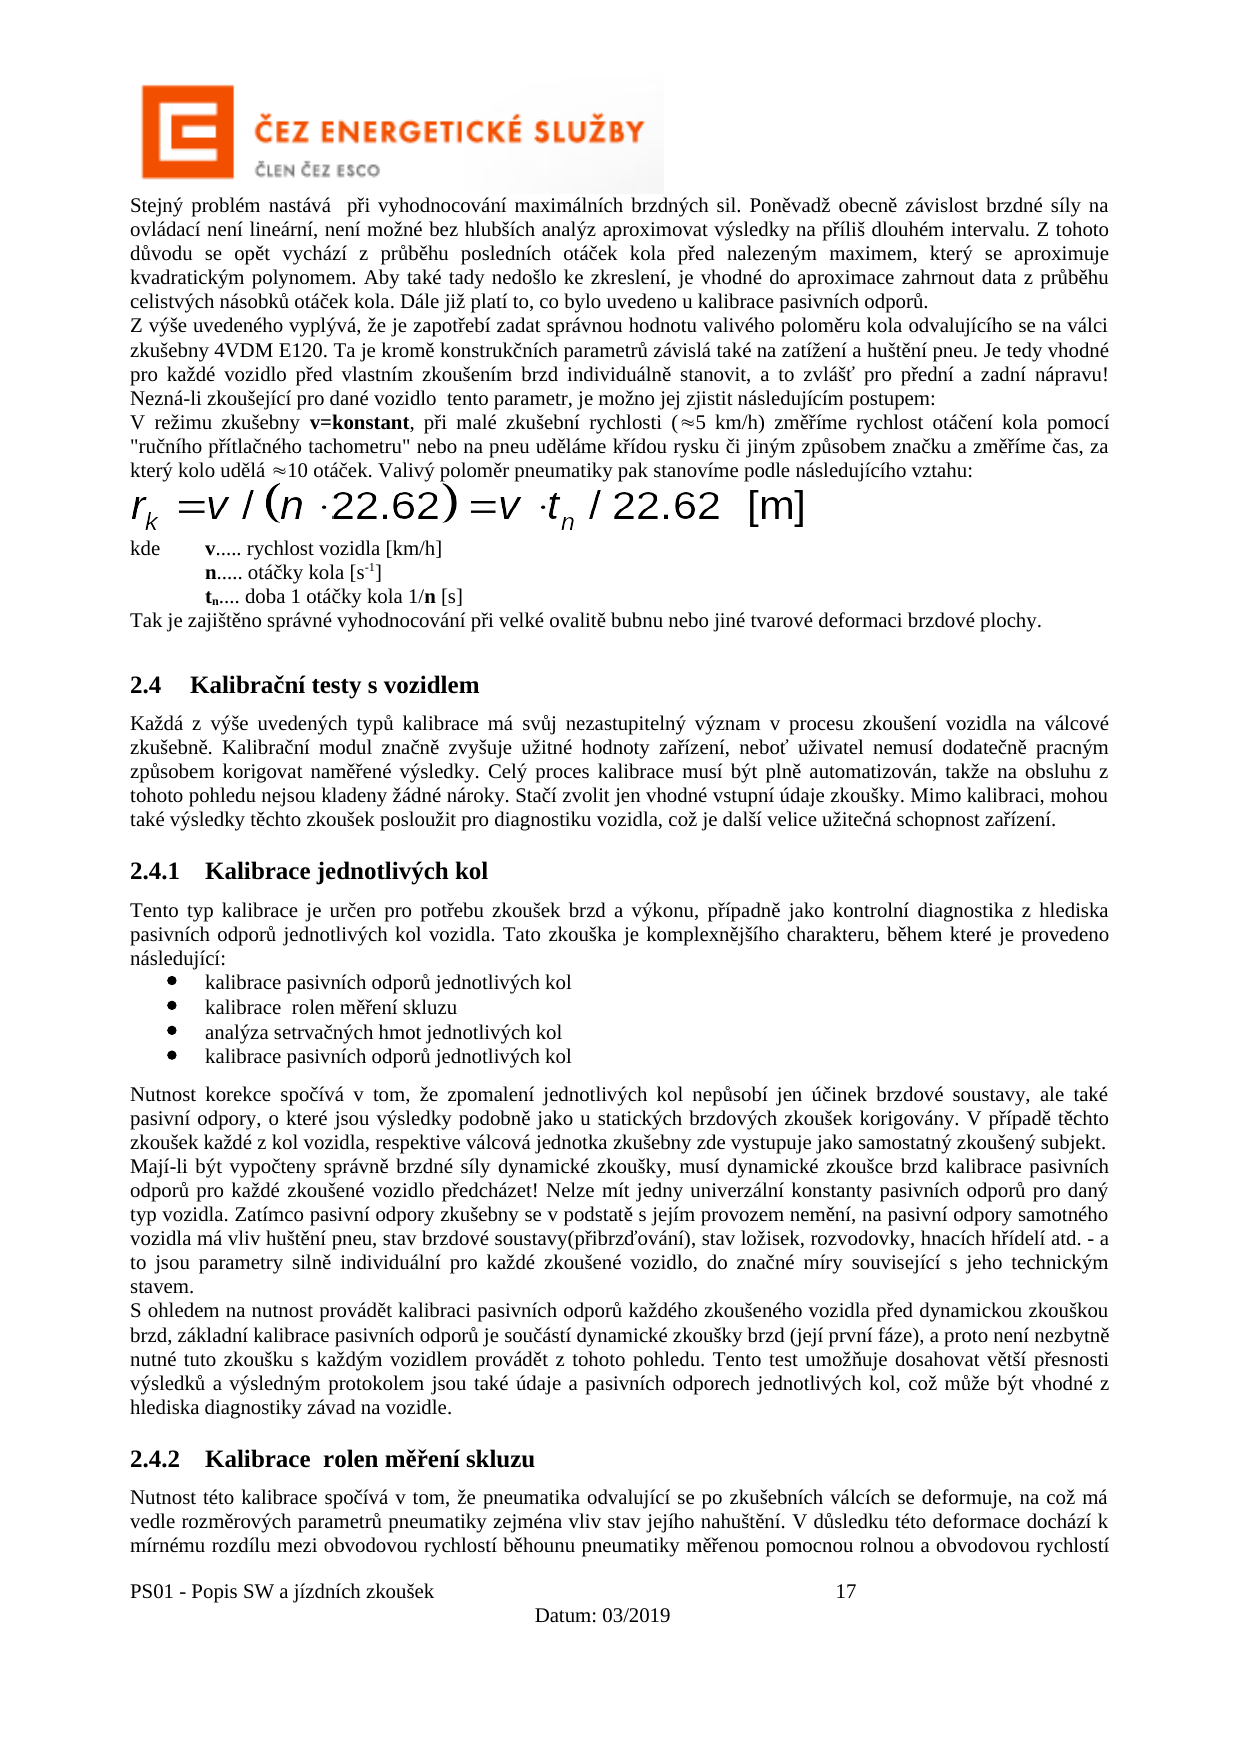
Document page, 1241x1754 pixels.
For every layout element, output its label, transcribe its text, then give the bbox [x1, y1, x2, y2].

text n..... otáčky kola [s-1] [130, 560, 1110, 584]
text Tak je zajištěno správné vyhodnocování při velké ovalitě bubnu nebo jiné tvarové deformaci brzdové plochy. [130, 608, 1110, 632]
list kalibrace rolen měření skluzu [167, 995, 1110, 1019]
list kalibrace pasivních odporů jednotlivých kol [167, 1044, 1110, 1069]
text tn.... doba 1 otáčky kola 1/n [s] [130, 584, 1110, 608]
list kalibrace pasivních odporů jednotlivých kol [167, 970, 1110, 995]
text Tento typ kalibrace je určen pro potřebu zkoušek brzd a výkonu, případně jako kontrolní diagnostika z hlediska pasivních odporů jednotlivých kol vozidla. Tato zkouška je komplexnějšího charakteru, během které je provedeno následující: [130, 898, 1110, 970]
text kde v..... rychlost vozidla [km/h] [130, 536, 1110, 560]
text S ohledem na nutnost provádět kalibraci pasivních odporů každého zkoušeného vozidla před dynamickou zkouškou brzd, základní kalibrace pasivních odporů je součástí dynamické zkoušky brzd (její první fáze), a proto není nezbytně nutné tuto zkoušku s každým vozidlem provádět z tohoto pohledu. Tento test umožňuje dosahovat větší přesnosti výsledků a výsledným protokolem jsou také údaje a pasivních odporech jednotlivých kol, což může být vhodné z hlediska diagnostiky závad na vozidle. [130, 1298, 1110, 1419]
subtitle Kalibrace rolen měření skluzu [130, 1444, 1110, 1472]
text V režimu zkušebny v=konstant, při malé zkušební rychlosti (5 km/h) změříme rychlost otáčení kola pomocí "ručního přítlačného tachometru" nebo na pneu uděláme křídou rysku či jiným způsobem značku a změříme čas, za který kolo udělá 10 otáček. Valivý poloměr pneumatiky pak stanovíme podle následujícího vztahu: [130, 410, 1110, 482]
picture [129, 65, 665, 194]
text Stejný problém nastává při vyhodnocování maximálních brzdných sil. Poněvadž obecně závislost brzdné síly na ovládací není lineární, není možné bez hlubších analýz aproximovat výsledky na příliš dlouhém intervalu. Z tohoto důvodu se opět vychází z průběhu posledních otáček kola před nalezeným maximem, který se aproximuje kvadratickým polynomem. Aby také tady nedošlo ke zkreslení, je vhodné do aproximace zahrnout data z průběhu celistvých násobků otáček kola. Dále již platí to, co bylo uvedeno u kalibrace pasivních odporů. [130, 193, 1110, 313]
text Mají-li být vypočteny správně brzdné síly dynamické zkoušky, musí dynamické zkoušce brzd kalibrace pasivních odporů pro každé zkoušené vozidlo předcházet! Nelze mít jedny univerzální konstanty pasivních odporů pro daný typ vozidla. Zatímco pasivní odpory zkušebny se v podstatě s jejím provozem nemění, na pasivní odpory samotného vozidla má vliv huštění pneu, stav brzdové soustavy(přibrzďování), stav ložisek, rozvodovky, hnacích hřídelí atd. - a to jsou parametry silně individuální pro každé zkoušené vozidlo, do značné míry související s jeho technickým stavem. [130, 1154, 1110, 1298]
text Nutnost korekce spočívá v tom, že zpomalení jednotlivých kol nepůsobí jen účinek brzdové soustavy, ale také pasivní odpory, o které jsou výsledky podobně jako u statických brzdových zkoušek korigovány. V případě těchto zkoušek každé z kol vozidla, respektive válcová jednotka zkušebny zde vystupuje jako samostatný zkoušený subjekt. [130, 1082, 1110, 1154]
subtitle Kalibrace jednotlivých kol [130, 856, 1110, 885]
list analýza setrvačných hmot jednotlivých kol [167, 1019, 1110, 1044]
text Z výše uvedeného vyplývá, že je zapotřebí zadat správnou hodnotu valivého poloměru kola odvalujícího se na válci zkušebny 4VDM E120. Ta je kromě konstrukčních parametrů závislá také na zatížení a huštění pneu. Je tedy vhodné pro každé vozidlo před vlastním zkoušením brzd individuálně stanovit, a to zvlášť pro přední a zadní nápravu! Nezná-li zkoušející pro dané vozidlo tento parametr, je možno jej zjistit následujícím postupem: [130, 313, 1110, 410]
subtitle Kalibrační testy s vozidlem [130, 670, 1110, 698]
text Každá z výše uvedených typů kalibrace má svůj nezastupitelný význam v procesu zkoušení vozidla na válcové zkušebně. Kalibrační modul značně zvyšuje užitné hodnoty zařízení, neboť uživatel nemusí dodatečně pracným způsobem korigovat naměřené výsledky. Celý proces kalibrace musí být plně automatizován, takže na obsluhu z tohoto pohledu nejsou kladeny žádné nároky. Stačí zvolit jen vhodné vstupní údaje zkoušky. Mimo kalibraci, mohou také výsledky těchto zkoušek posloužit pro diagnostiku vozidla, což je další velice užitečná schopnost zařízení. [130, 711, 1110, 831]
